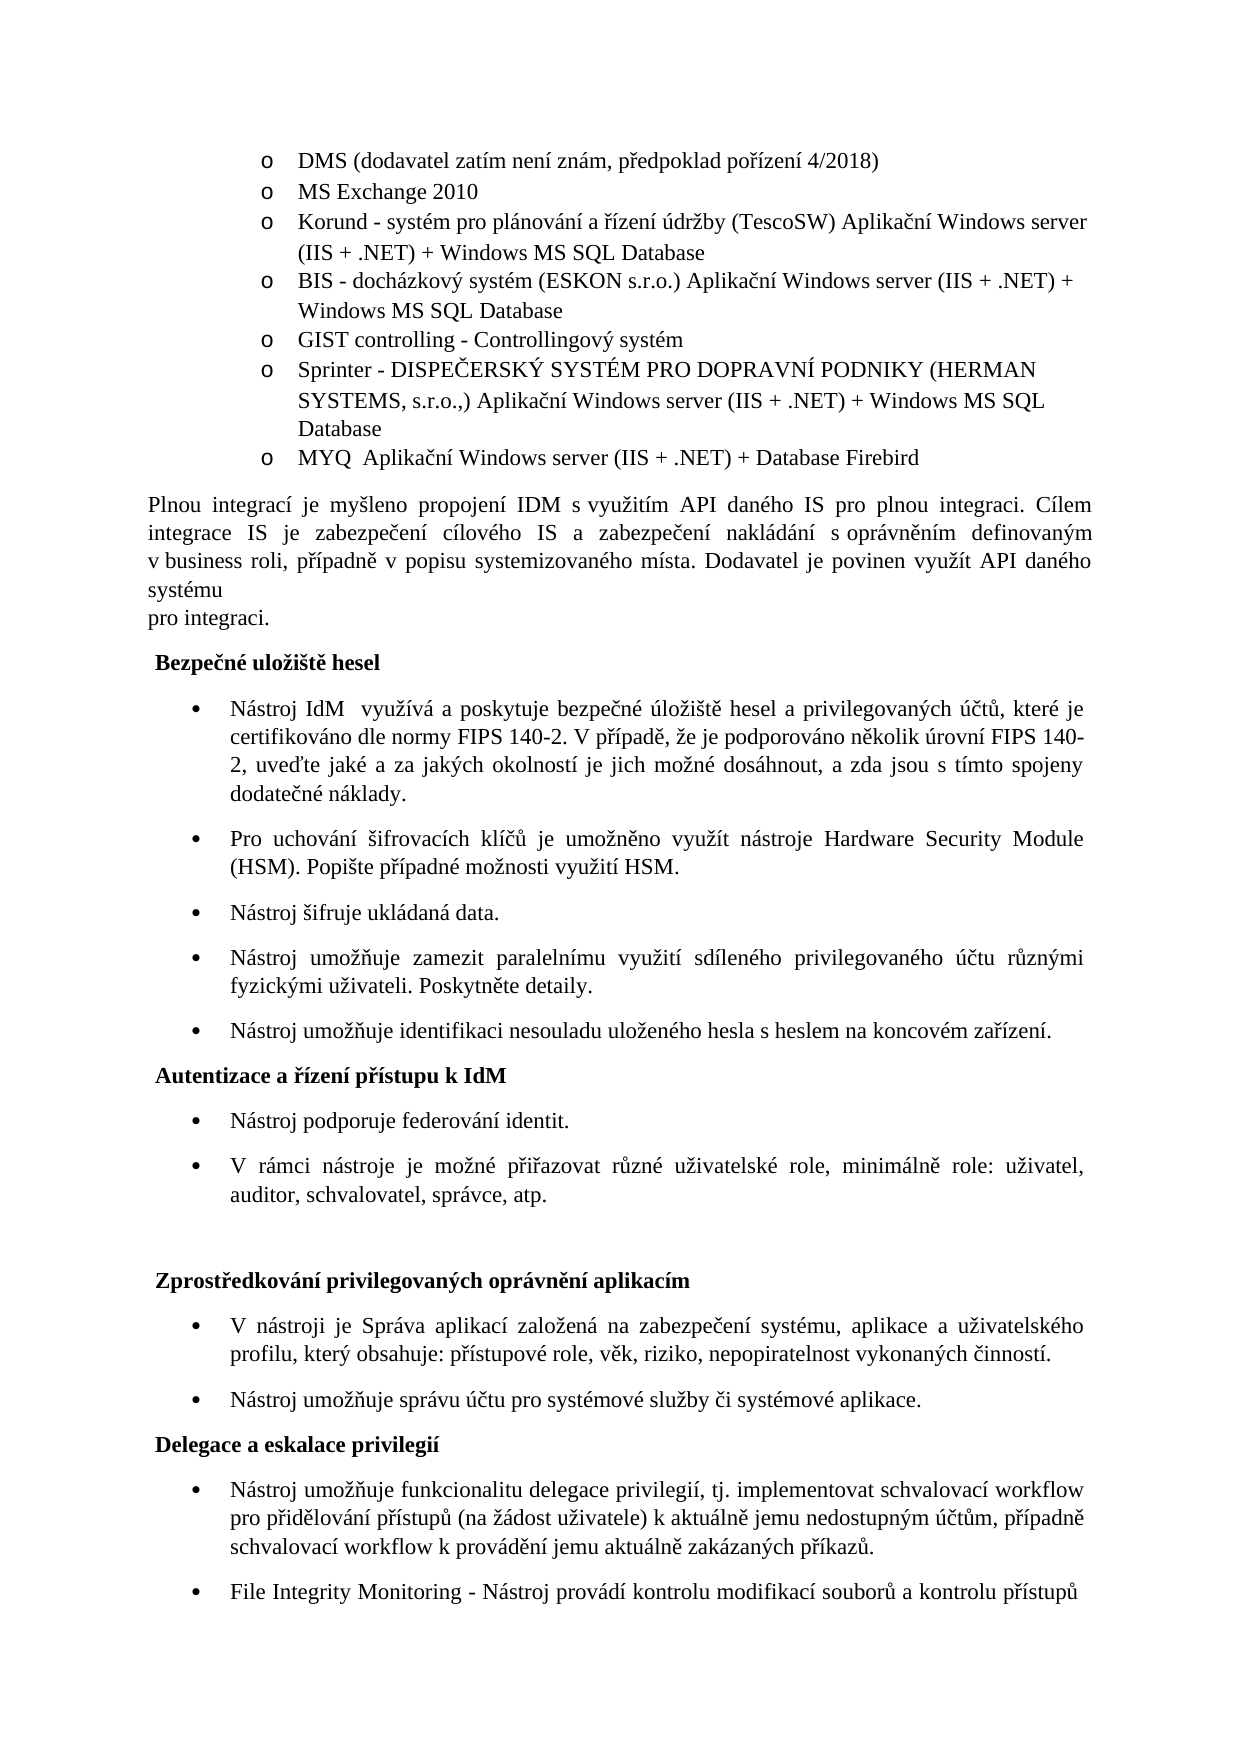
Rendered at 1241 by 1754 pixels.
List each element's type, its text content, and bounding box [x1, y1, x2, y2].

table_cell V rámci nástroje je možné přiřazovat různé uživatelské role, minimálně role: uživatel, auditor, schvalovatel, správce, atp. [148, 1153, 1093, 1267]
table_cell Nástroj umožňuje zamezit paralelnímu využití sdíleného privilegovaného účtu různými fyzickými uživateli. Poskytněte detaily. [148, 944, 1093, 1017]
table_cell Pro uchování šifrovacích klíčů je umožněno využít nástroje Hardware Security Module (HSM). Popište případné možnosti využití HSM. [148, 825, 1093, 898]
table_cell Nástroj umožňuje funkcionalitu delegace privilegií, tj. implementovat schvalovací workflow pro přidělování přístupů (na žádost uživatele) k aktuálně jemu nedostupným účtům, případně schvalovací workflow k provádění jemu aktuálně zakázaných příkazů. [148, 1476, 1093, 1578]
table_cell Nástroj podporuje federování identit. [148, 1108, 1093, 1152]
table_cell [148, 1578, 1093, 1606]
table_cell Nástroj šifruje ukládaná data. [148, 899, 1093, 944]
table_cell Nástroj IdM využívá a poskytuje bezpečné úložiště hesel a privilegovaných účtů, které je certifikováno dle normy FIPS 140-2. V případě, že je podporováno několik úrovní FIPS 140-2, uveďte jaké a za jakých okolností je jich možné dosáhnout, a zda jsou s tímto spojeny dodatečné náklady. [148, 695, 1093, 825]
table_cell Delegace a eskalace privilegií [148, 1431, 1093, 1476]
list MS Exchange 2010 [260, 178, 1093, 206]
table_cell Zprostředkování privilegovaných oprávnění aplikacím [148, 1267, 1093, 1312]
list Korund - systém pro plánování a řízení údržby (TescoSW) Aplikační Windows server (IIS + .NET) + Windows MS SQL Database [260, 208, 1093, 265]
table_cell Autentizace a řízení přístupu k IdM [148, 1062, 1093, 1107]
table_cell Nástroj umožňuje správu účtu pro systémové služby či systémové aplikace. [148, 1386, 1093, 1431]
list GIST controlling - Controllingový systém [260, 326, 1093, 354]
list DMS (dodavatel zatím není znám, předpoklad pořízení 4/2018) [260, 148, 1093, 176]
table_header Bezpečné uložiště hesel [148, 650, 1093, 694]
list BIS - docházkový systém (ESKON s.r.o.) Aplikační Windows server (IIS + .NET) + Windows MS SQL Database [260, 267, 1093, 324]
table_cell Nástroj umožňuje identifikaci nesouladu uloženého hesla s heslem na koncovém zařízení. [148, 1017, 1093, 1062]
list MYQ Aplikační Windows server (IIS + .NET) + Database Firebird [260, 443, 1093, 472]
list Sprinter - DISPEČERSKÝ SYSTÉM PRO DOPRAVNÍ PODNIKY (HERMAN SYSTEMS, s.r.o.,) Aplikační Windows server (IIS + .NET) + Windows MS SQL Database [260, 356, 1093, 441]
table_cell V nástroji je Správa aplikací založená na zabezpečení systému, aplikace a uživatelského profilu, který obsahuje: přístupové role, věk, riziko, nepopiratelnost vykonaných činností. [148, 1312, 1093, 1386]
text Plnou integrací je myšleno propojení IDM s využitím API daného IS pro plnou integraci. Cílem integrace IS je zabezpečení cílového IS a zabezpečení nakládání s oprávněním definovaným v business roli, případně v popisu systemizovaného místa. Dodavatel je povinen využít API daného systému pro integraci. [148, 491, 1093, 631]
